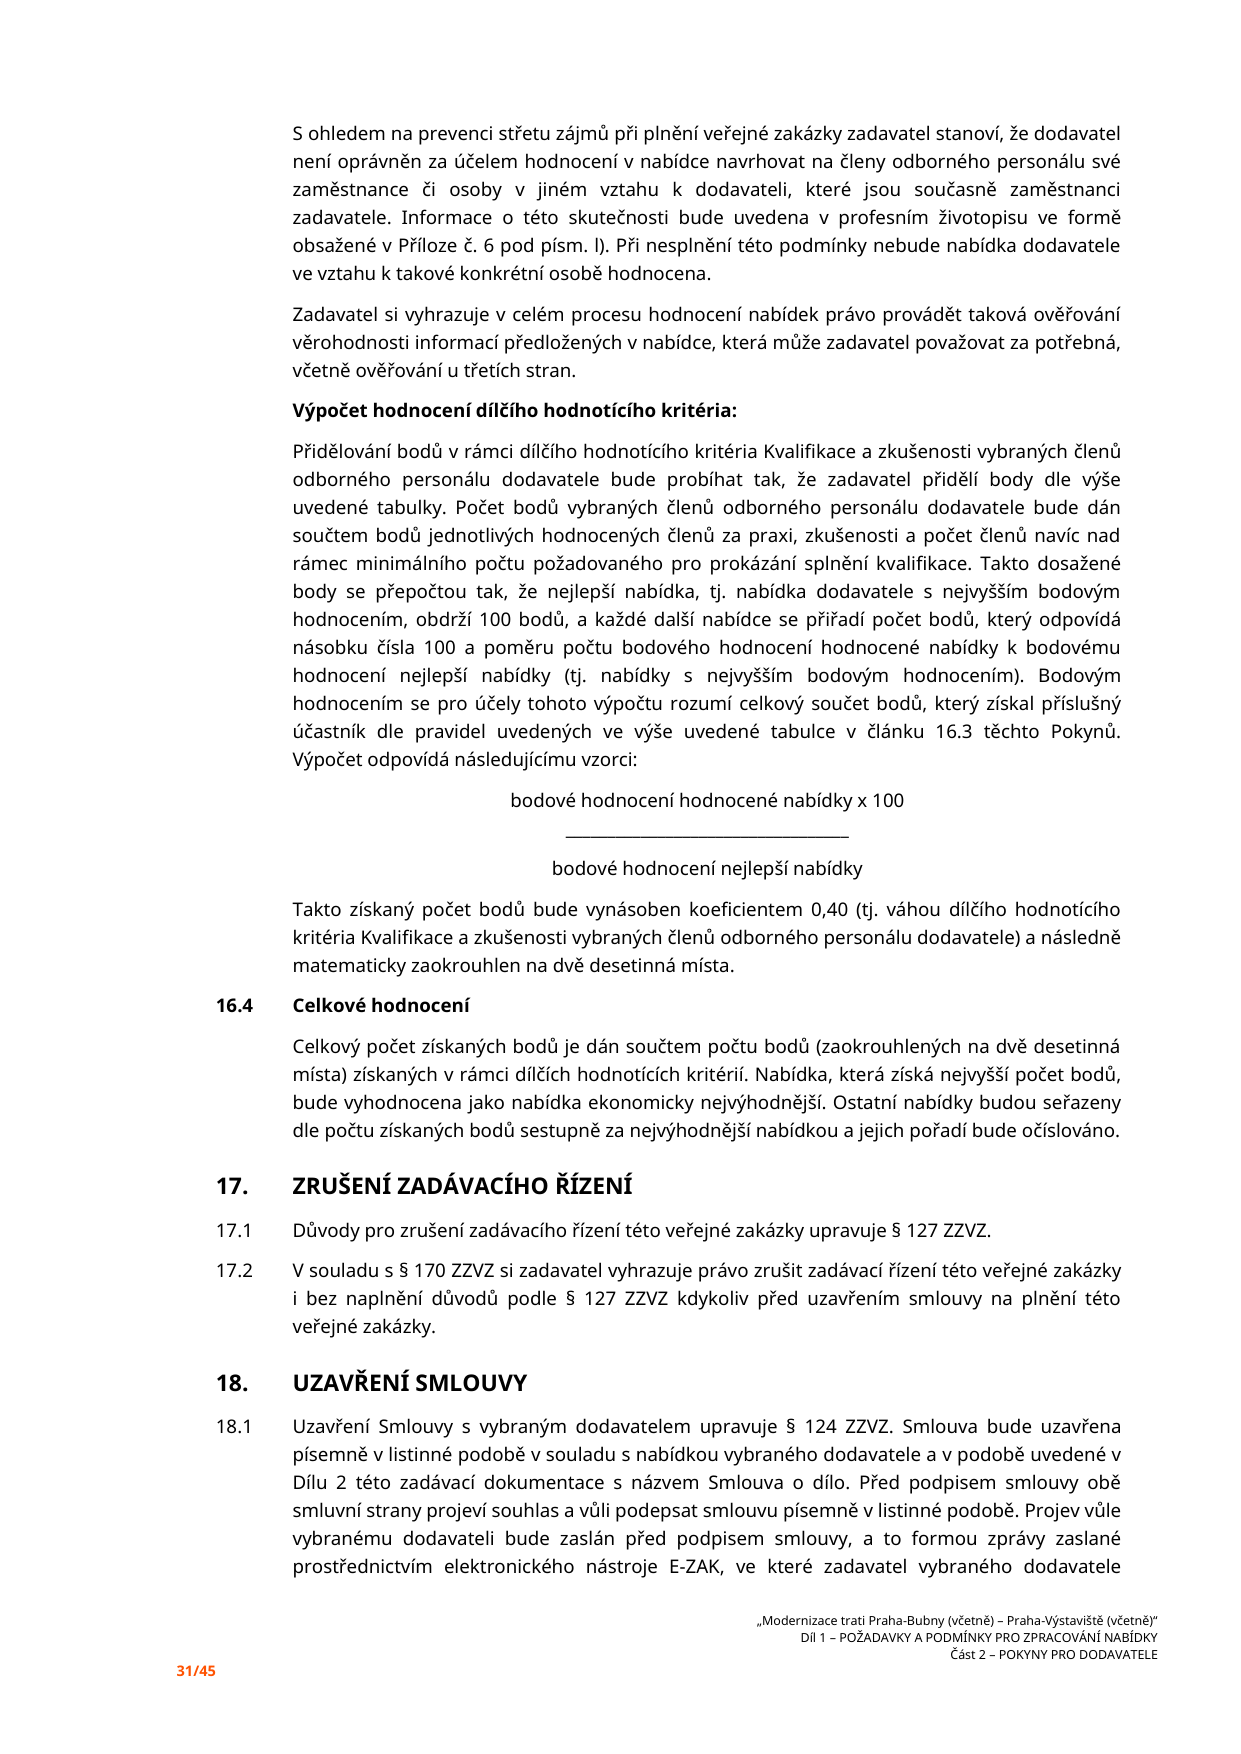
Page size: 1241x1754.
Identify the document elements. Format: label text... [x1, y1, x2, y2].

list bodové hodnocení nejlepší nabídky [292, 856, 1122, 881]
text V souladu s § 170 ZZVZ si zadavatel vyhrazuje právo zrušit zadávací řízení této veřejné zakázky i bez naplnění důvodů podle § 127 ZZVZ kdykoliv před uzavřením smlouvy na plnění této veřejné zakázky. [216, 1258, 1122, 1339]
list Takto získaný počet bodů bude vynásoben koeficientem 0,40 (tj. váhou dílčího hodnotícího kritéria Kvalifikace a zkušenosti vybraných členů odborného personálu dodavatele) a následně matematicky zaokrouhlen na dvě desetinná místa. [292, 896, 1122, 978]
list S ohledem na prevenci střetu zájmů při plnění veřejné zakázky zadavatel stanoví, že dodavatel není oprávněn za účelem hodnocení v nabídce navrhovat na členy odborného personálu své zaměstnance či osoby v jiném vztahu k dodavateli, které jsou současně zaměstnanci zadavatele. Informace o této skutečnosti bude uvedena v profesním životopisu ve formě obsažené v Příloze č. 6 pod písm. l). Při nesplnění této podmínky nebude nabídka dodavatele ve vztahu k takové konkrétní osobě hodnocena. [292, 121, 1122, 286]
list Celkový počet získaných bodů je dán součtem počtu bodů (zaokrouhlených na dvě desetinná místa) získaných v rámci dílčích hodnotících kritérií. Nabídka, která získá nejvyšší počet bodů, bude vyhodnocena jako nabídka ekonomicky nejvýhodnější. Ostatní nabídky budou seřazeny dle počtu získaných bodů sestupně za nejvýhodnější nabídkou a jejich pořadí bude očíslováno. [292, 1033, 1122, 1143]
list Výpočet hodnocení dílčího hodnotícího kritéria: [292, 398, 1122, 423]
list __________________________________ [292, 815, 1122, 841]
text Důvody pro zrušení zadávacího řízení této veřejné zakázky upravuje § 127 ZZVZ. [216, 1217, 1122, 1243]
list Přidělování bodů v rámci dílčího hodnotícího kritéria Kvalifikace a zkušenosti vybraných členů odborného personálu dodavatele bude probíhat tak, že zadavatel přidělí body dle výše uvedené tabulky. Počet bodů vybraných členů odborného personálu dodavatele bude dán součtem bodů jednotlivých hodnocených členů za praxi, zkušenosti a počet členů navíc nad rámec minimálního počtu požadovaného pro prokázání splnění kvalifikace. Takto dosažené body se přepočtou tak, že nejlepší nabídka, tj. nabídka dodavatele s nejvyšším bodovým hodnocením, obdrží 100 bodů, a každé další nabídce se přiřadí počet bodů, který odpovídá násobku čísla 100 a poměru počtu bodového hodnocení hodnocené nabídky k bodovému hodnocení nejlepší nabídky (tj. nabídky s nejvyšším bodovým hodnocením). Bodovým hodnocením se pro účely tohoto výpočtu rozumí celkový součet bodů, který získal příslušný účastník dle pravidel uvedených ve výše uvedené tabulce v článku 16.3 těchto Pokynů. Výpočet odpovídá následujícímu vzorci: [292, 438, 1122, 772]
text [216, 1414, 1122, 1579]
text UZAVŘENÍ SMLOUVY [216, 1367, 1122, 1398]
text Celkové hodnocení [216, 993, 1122, 1018]
text ZRUŠENÍ ZADÁVACÍHO ŘÍZENÍ [216, 1170, 1122, 1202]
list Zadavatel si vyhrazuje v celém procesu hodnocení nabídek právo provádět taková ověřování věrohodnosti informací předložených v nabídce, která může zadavatel považovat za potřebná, včetně ověřování u třetích stran. [292, 301, 1122, 383]
list bodové hodnocení hodnocené nabídky x 100 [292, 787, 1122, 813]
